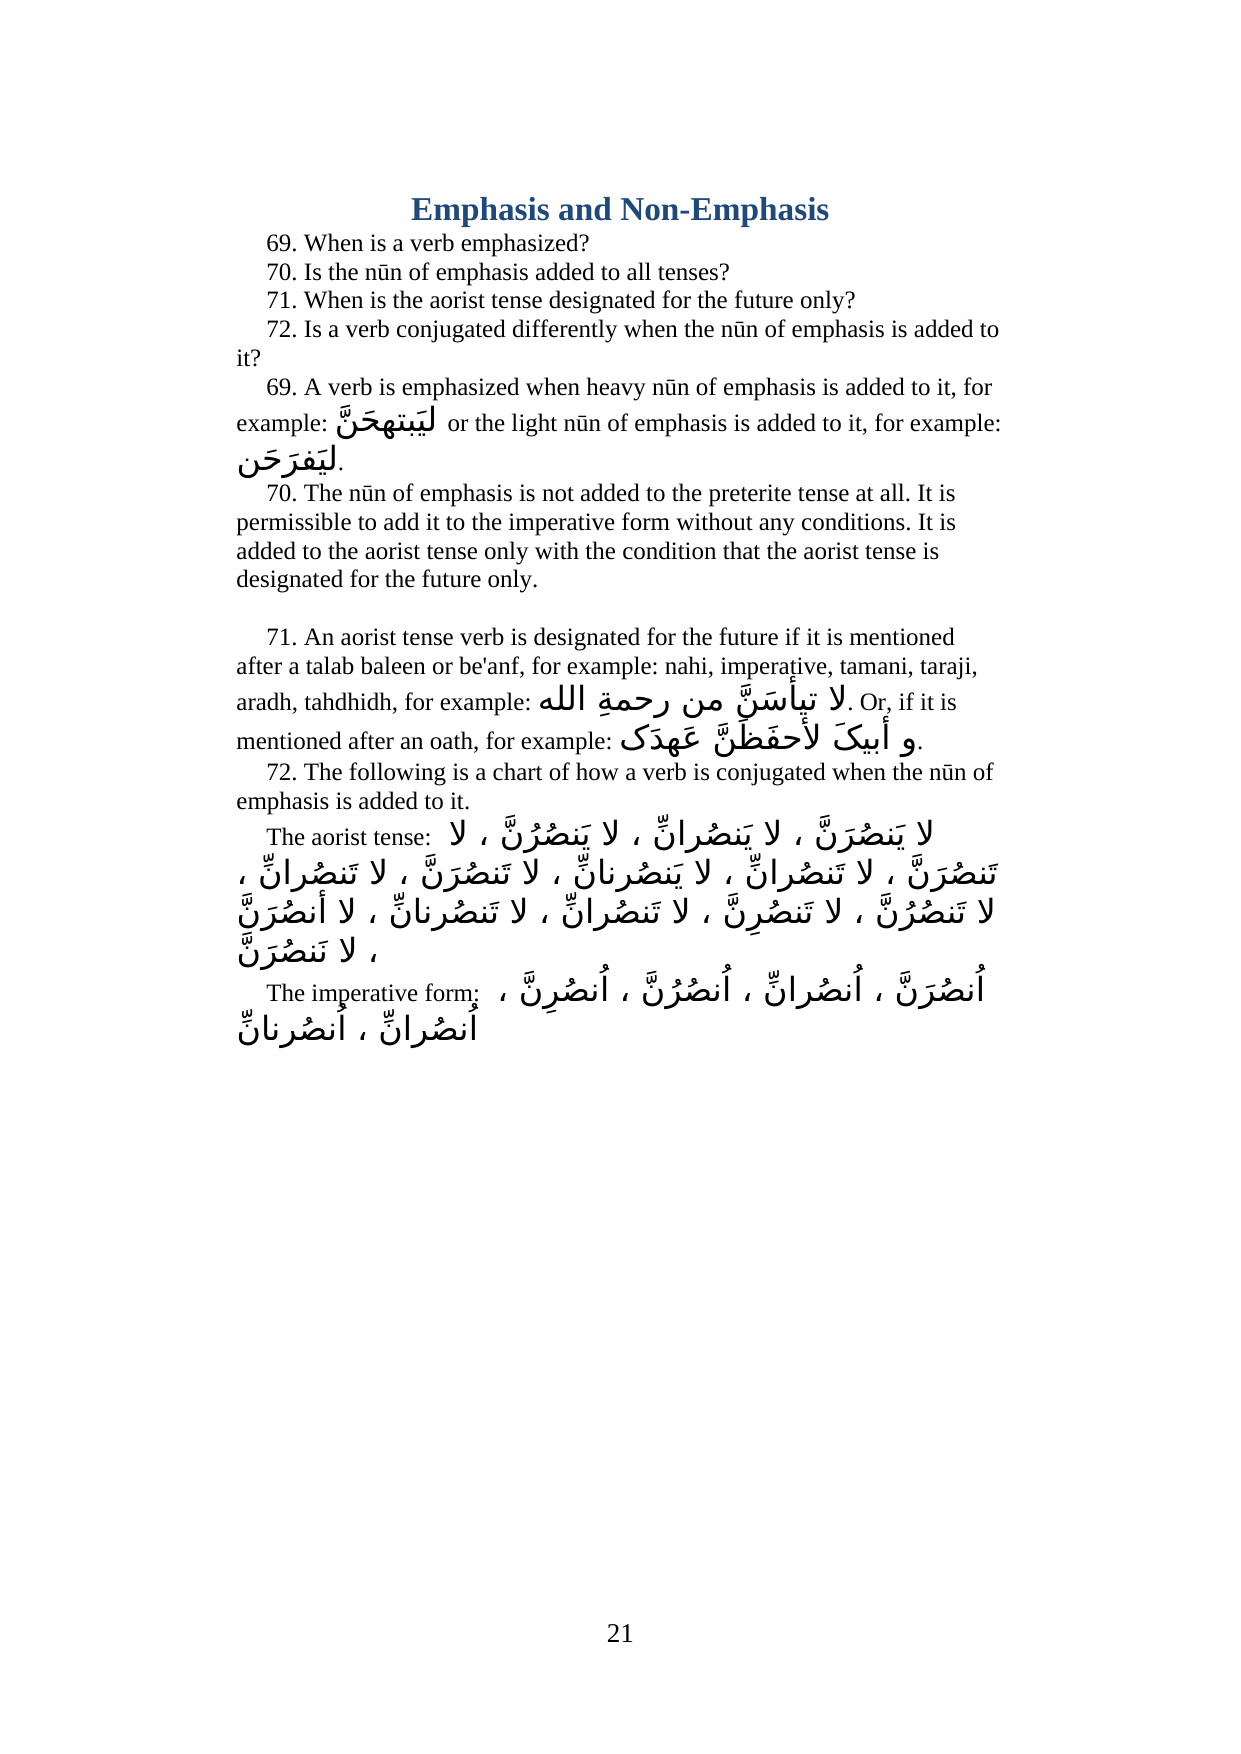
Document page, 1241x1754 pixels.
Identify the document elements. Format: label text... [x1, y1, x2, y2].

subtitle Emphasis and Non-Emphasis [236, 190, 1004, 228]
text 70. The nūn of emphasis is not added to the preterite tense at all. It is permissible to add it to the imperative form without any conditions. It is added to the aorist tense only with the condition that the aorist tense is designated for the future only. [236, 478, 1004, 622]
text The aorist tense: لا یَنصُرَنَّ ، لا یَنصُرانِّ ، لا یَنصُرُنَّ ، لا تَنصُرَنَّ ، لا تَنصُرانِّ ، لا یَنصُرنانِّ ، لا تَنصُرَنَّ ، لا تَنصُرانِّ ، لا تَنصُرُنَّ ، لا تَنصُرِنَّ ، لا تَنصُرانِّ ، لا تَنصُرنانِّ ، لا أنصُرَنَّ ، لا نَنصُرَنَّ [236, 815, 1004, 970]
text 72. Is a verb conjugated differently when the nūn of emphasis is added to it? [236, 314, 1004, 372]
text The imperative form: اُنصُرَنَّ ، اُنصُرانِّ ، اُنصُرُنَّ ، اُنصُرِنَّ ، اُنصُرانِّ ، اُنصُرنانِّ [236, 970, 1004, 1048]
text 69. A verb is emphasized when heavy nūn of emphasis is added to it, for example: لیَبتهحَنَّ or the light nūn of emphasis is added to it, for example: لیَفرَحَن. [236, 372, 1004, 478]
text 71. An aorist tense verb is designated for the future if it is mentioned after a talab baleen or be'anf, for example: nahi, imperative, tamani, taraji, aradh, tahdhidh, for example: لا تیأسَنَّ من رحمةِ الله. Or, if it is mentioned after an oath, for example: و أبیکَ لأحفَظَنَّ عَهدَک. [236, 622, 1004, 757]
text 71. When is the aorist tense designated for the future only? [236, 286, 1004, 314]
text 69. When is a verb emphasized? [236, 228, 1004, 257]
text 72. The following is a chart of how a verb is conjugated when the nūn of emphasis is added to it. [236, 757, 1004, 815]
text 70. Is the nūn of emphasis added to all tenses? [236, 257, 1004, 286]
